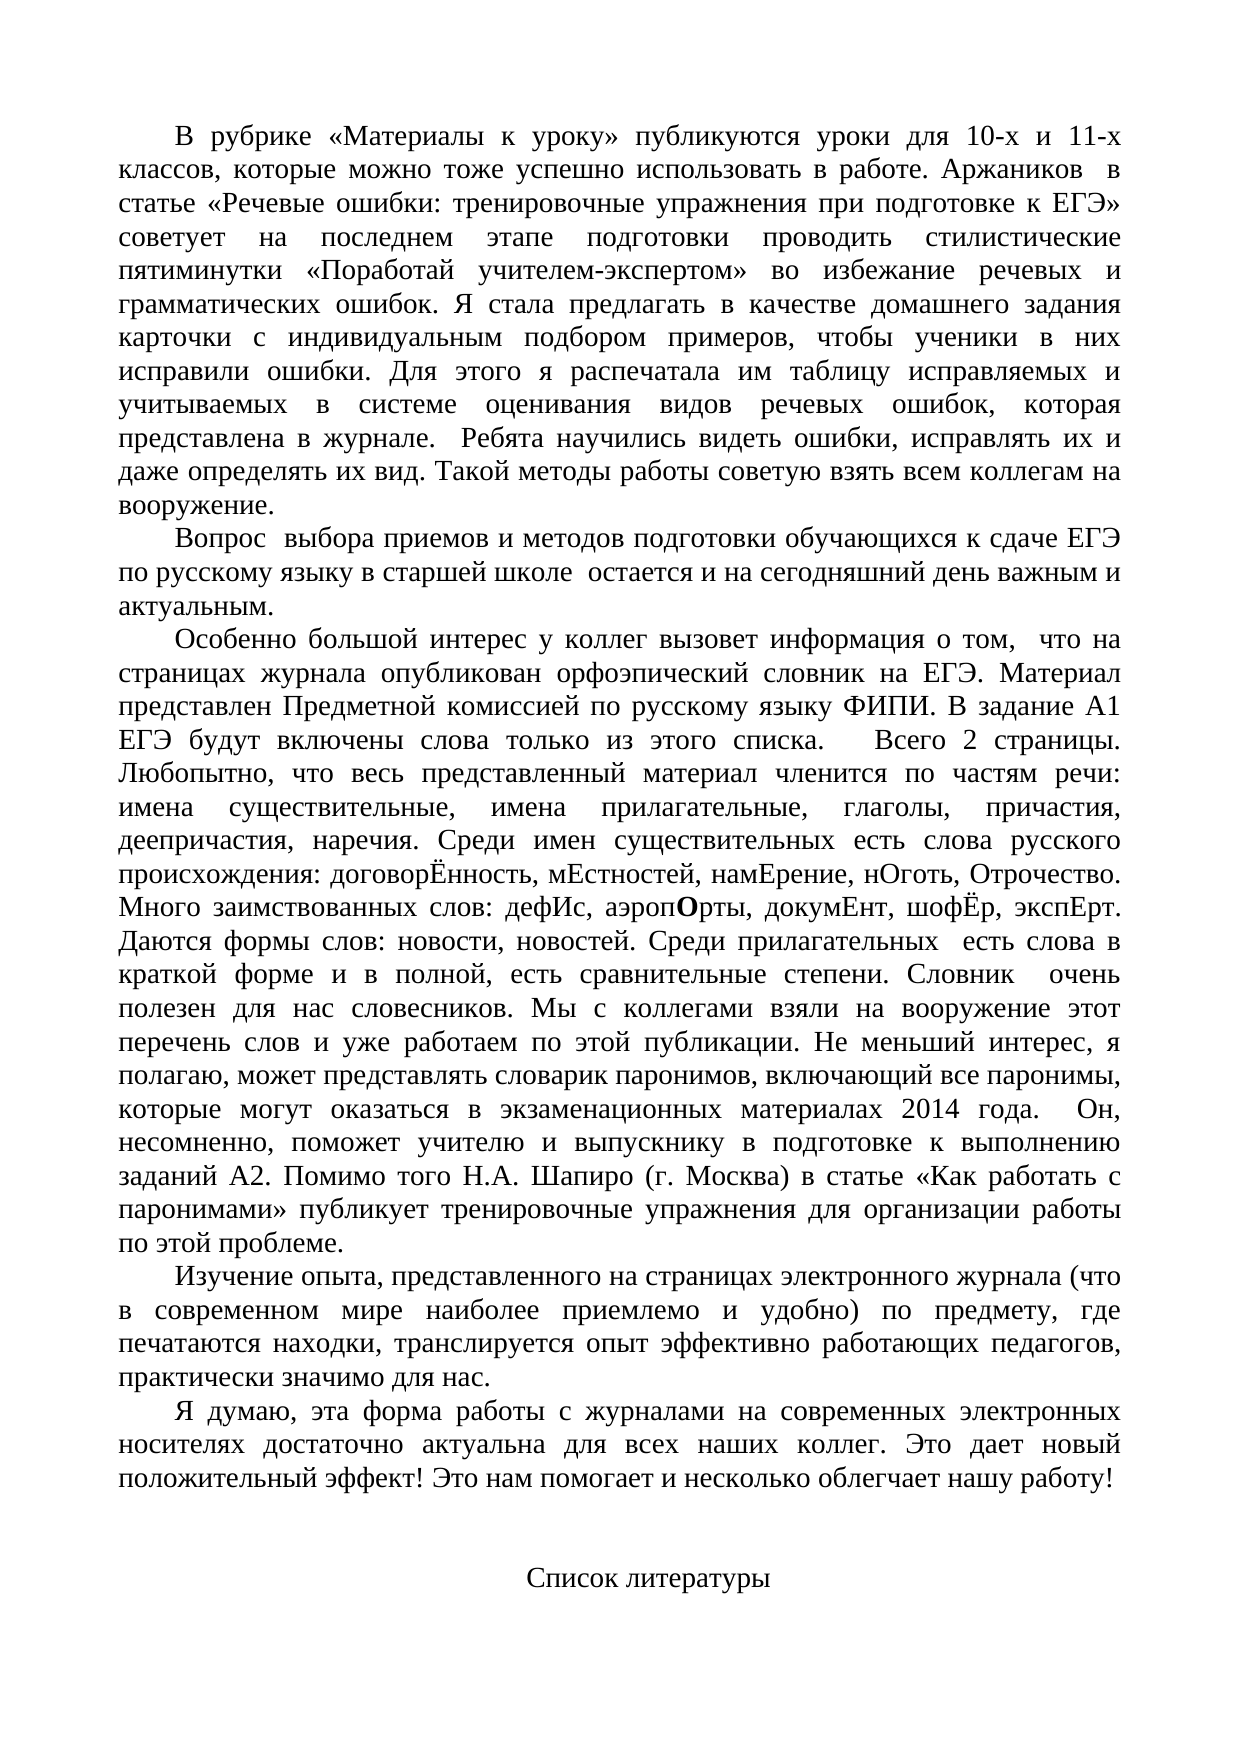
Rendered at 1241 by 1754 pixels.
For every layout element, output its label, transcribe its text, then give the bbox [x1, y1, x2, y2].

text Вопрос выбора приемов и методов подготовки обучающихся к сдаче ЕГЭ по русскому языку в старшей школе остается и на сегодняшний день важным и актуальным. [118, 521, 1122, 621]
text Особенно большой интерес у коллег вызовет информация о том, что на страницах журнала опубликован орфоэпический словник на ЕГЭ. Материал представлен Предметной комиссией по русскому языку ФИПИ. В задание А1 ЕГЭ будут включены слова только из этого списка. Всего 2 страницы. Любопытно, что весь представленный материал членится по частям речи: имена существительные, имена прилагательные, глаголы, причастия, деепричастия, наречия. Среди имен существительных есть слова русского происхождения: договорЁнность, мЕстностей, намЕрение, нОготь, Отрочество. Много заимствованных слов: дефИс, аэропОрты, докумЕнт, шофЁр, экспЕрт. Даются формы слов: новости, новостей. Среди прилагательных есть слова в краткой форме и в полной, есть сравнительные степени. Словник очень полезен для нас словесников. Мы с коллегами взяли на вооружение этот перечень слов и уже работаем по этой публикации. Не меньший интерес, я полагаю, может представлять словарик паронимов, включающий все паронимы, которые могут оказаться в экзаменационных материалах 2014 года. Он, несомненно, поможет учителю и выпускнику в подготовке к выполнению заданий А2. Помимо того Н.А. Шапиро (г. Москва) в статье «Как работать с паронимами» публикует тренировочные упражнения для организации работы по этой проблеме. [118, 621, 1122, 1258]
text Изучение опыта, представленного на страницах электронного журнала (что в современном мире наиболее приемлемо и удобно) по предмету, где печатаются находки, транслируется опыт эффективно работающих педагогов, практически значимо для нас. [118, 1258, 1122, 1393]
text В рубрике «Материалы к уроку» публикуются уроки для 10-х и 11-х классов, которые можно тоже успешно использовать в работе. Аржаников в статье «Речевые ошибки: тренировочные упражнения при подготовке к ЕГЭ» советует на последнем этапе подготовки проводить стилистические пятиминутки «Поработай учителем-экспертом» во избежание речевых и грамматических ошибок. Я стала предлагать в качестве домашнего задания карточки с индивидуальным подбором примеров, чтобы ученики в них исправили ошибки. Для этого я распечатала им таблицу исправляемых и учитываемых в системе оценивания видов речевых ошибок, которая представлена в журнале. Ребята научились видеть ошибки, исправлять их и даже определять их вид. Такой методы работы советую взять всем коллегам на вооружение. [118, 118, 1122, 521]
text Я думаю, эта форма работы с журналами на современных электронных носителях достаточно актуальна для всех наших коллег. Это дает новый положительный эффект! Это нам помогает и несколько облегчает нашу работу! [118, 1393, 1122, 1493]
text Список литературы [118, 1560, 1122, 1594]
